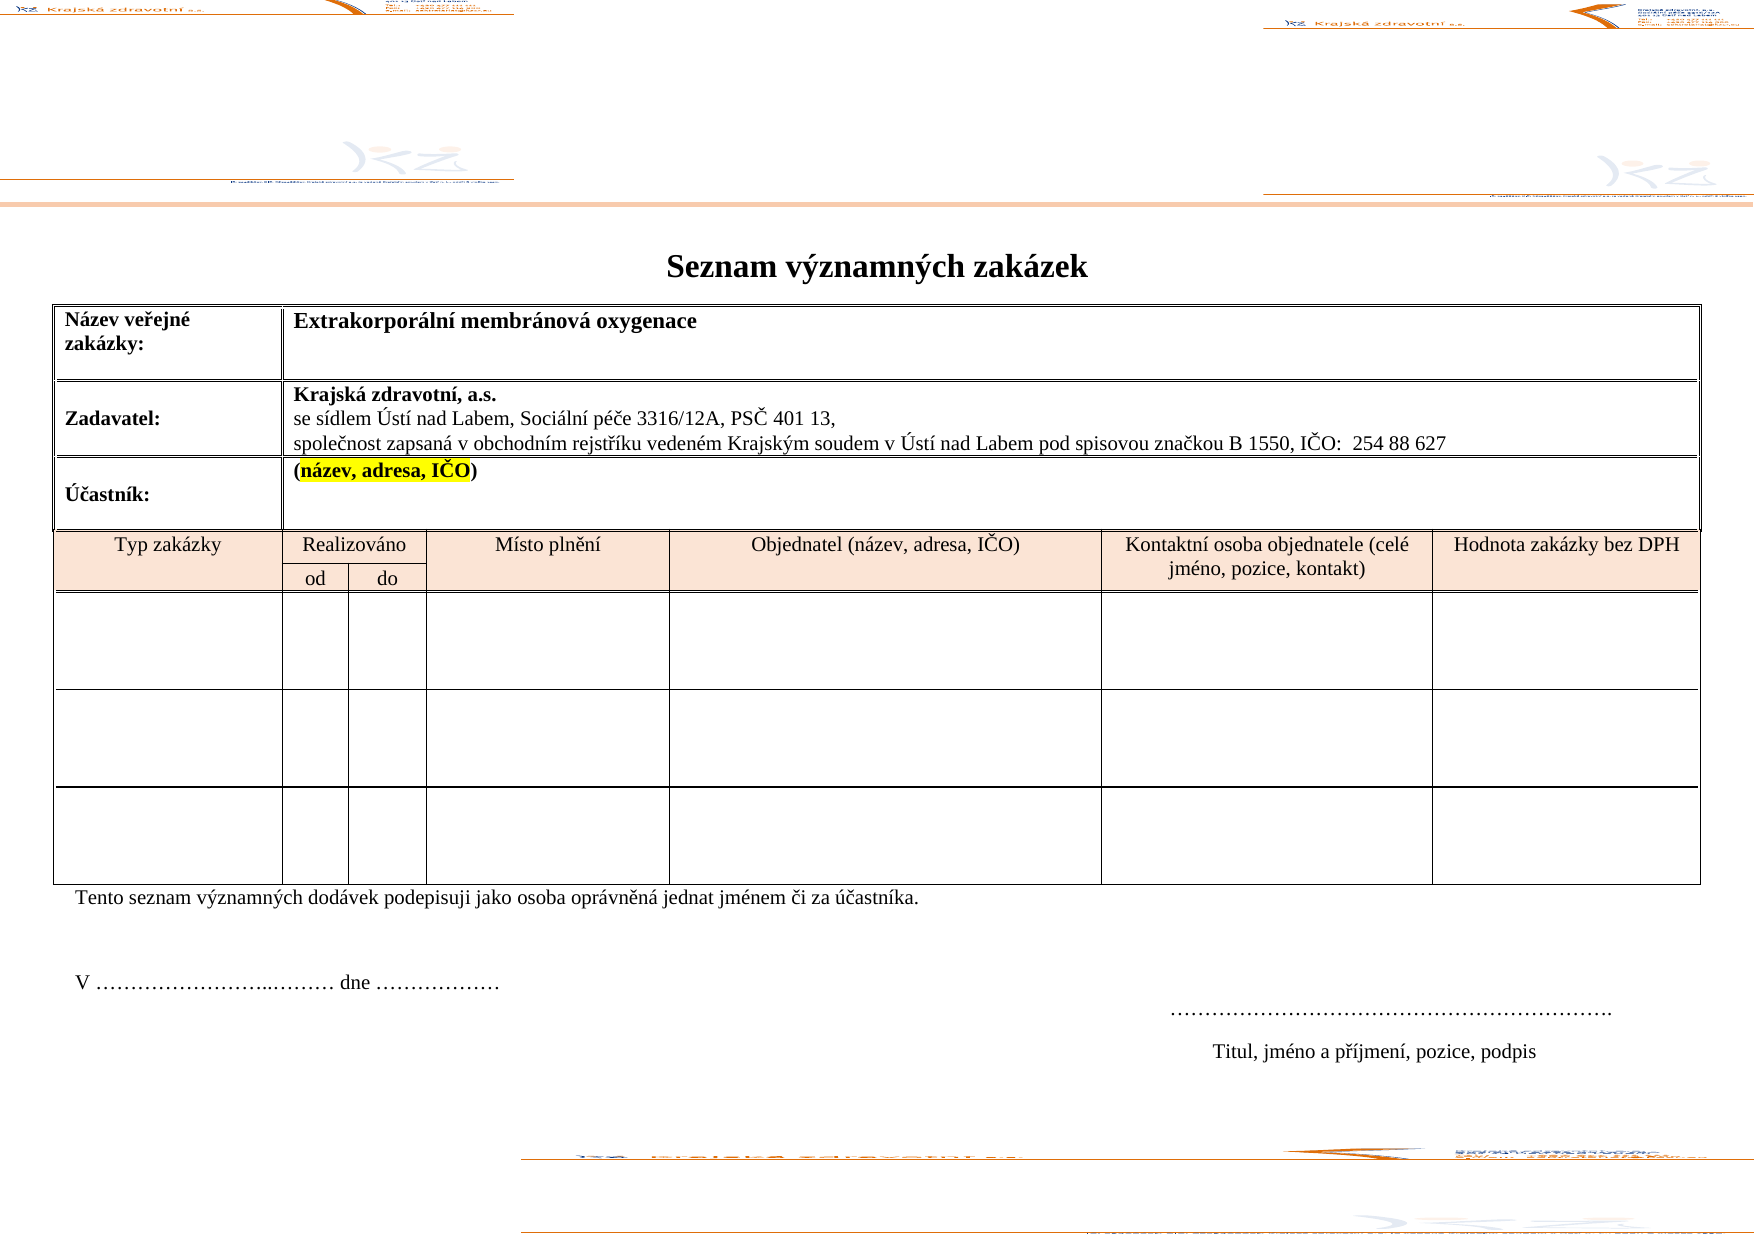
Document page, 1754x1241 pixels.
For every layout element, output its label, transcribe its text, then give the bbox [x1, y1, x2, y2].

table_cell [283, 690, 348, 786]
text Titul, jméno a příjmení, pozice, podpis [75, 1038, 1679, 1063]
table_cell [1433, 786, 1700, 884]
table_cell [1433, 590, 1700, 689]
text V ……………………..……… dne ……………… ………………………………………………………. [75, 970, 1679, 1020]
table_cell Místo plnění [427, 532, 669, 590]
table_cell [427, 690, 669, 786]
table_cell [427, 788, 669, 884]
table_cell [54, 590, 282, 689]
table_cell (název, adresa, IČO) [284, 455, 1699, 528]
table_cell Kontaktní osoba objednatele (celé jméno, pozice, kontakt) [1102, 532, 1432, 590]
table_cell [283, 593, 348, 689]
table_cell Zadavatel: [53, 379, 282, 454]
table_cell [349, 593, 426, 689]
text Seznam významných zakázek [75, 246, 1679, 284]
table_header Extrakorporální membránová oxygenace [282, 307, 1699, 379]
table_cell [1102, 788, 1432, 884]
table_cell od [283, 564, 348, 590]
table_cell [54, 786, 282, 884]
table_cell [670, 593, 1101, 689]
table_cell [670, 788, 1101, 884]
table_cell Účastník: [55, 455, 281, 528]
table_cell [1102, 690, 1432, 786]
table_header Název veřejné zakázky: [55, 307, 282, 379]
table_cell Krajská zdravotní, a.s. se sídlem Ústí nad Labem, Sociální péče 3316/12A, PSČ 401 13, společnost zapsaná v obchodním rejstříku vedeném Krajským soudem v Ústí nad Labem pod spisovou značkou B 1550, IČO: 254 88 627 [282, 379, 1701, 454]
table_cell Realizováno [283, 532, 426, 563]
table_cell [427, 593, 669, 689]
table_cell [670, 690, 1101, 786]
table_cell Hodnota zakázky bez DPH [1433, 529, 1700, 590]
table_cell [1433, 689, 1700, 786]
table_cell Objednatel (název, adresa, IČO) [670, 532, 1101, 590]
table_cell [1102, 593, 1432, 689]
text Tento seznam významných dodávek podepisuji jako osoba oprávněná jednat jménem či za účastníka. [75, 885, 1679, 909]
table_cell [54, 689, 282, 786]
table_cell [349, 690, 426, 786]
table_cell [349, 788, 426, 884]
table_cell [283, 788, 348, 884]
table_cell Typ zakázky [54, 529, 282, 590]
table_cell do [349, 564, 426, 590]
